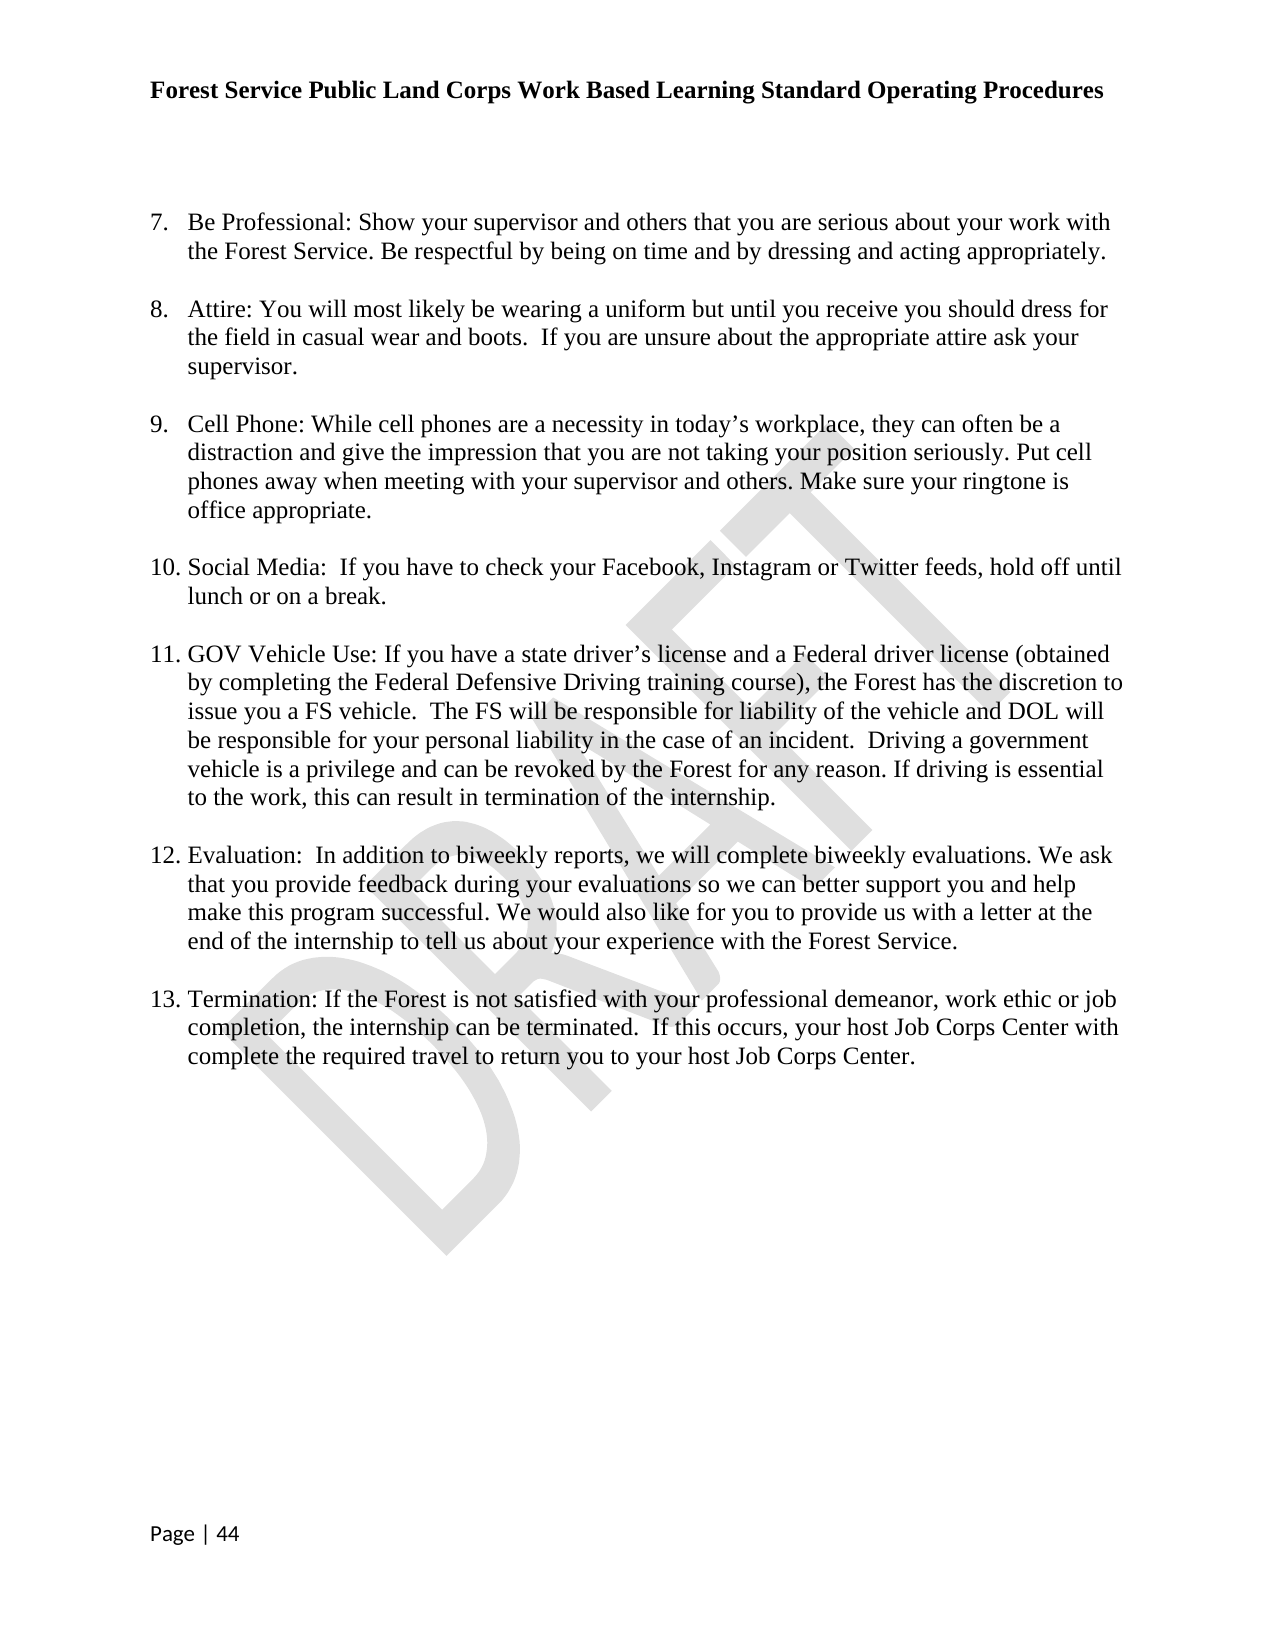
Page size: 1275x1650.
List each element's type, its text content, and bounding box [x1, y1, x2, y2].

list GOV Vehicle Use: If you have a state driver’s license and a Federal driver license (obtained by completing the Federal Defensive Driving training course), the Forest has the discretion to issue you a FS vehicle. The FS will be responsible for liability of the vehicle and DOL will be responsible for your personal liability in the case of an incident. Driving a government vehicle is a privilege and can be revoked by the Forest for any reason. If driving is essential to the work, this can result in termination of the internship. [150, 639, 1125, 840]
list Attire: You will most likely be wearing a uniform but until you receive you should dress for the field in casual wear and boots. If you are unsure about the appropriate attire ask your supervisor. [150, 294, 1125, 409]
list Evaluation: In addition to biweekly reports, we will complete biweekly evaluations. We ask that you provide feedback during your evaluations so we can better support you and help make this program successful. We would also like for you to provide us with a letter at the end of the internship to tell us about your experience with the Forest Service. [150, 840, 1125, 984]
list Cell Phone: While cell phones are a necessity in today’s workplace, they can often be a distraction and give the impression that you are not taking your position seriously. Put cell phones away when meeting with your supervisor and others. Make sure your ringtone is office appropriate. [150, 409, 1125, 524]
list Be Professional: Show your supervisor and others that you are serious about your work with the Forest Service. Be respectful by being on time and by dressing and acting appropriately. [150, 207, 1125, 265]
list Social Media: If you have to check your Facebook, Instagram or Twitter feeds, hold off until lunch or on a break. [150, 552, 1125, 639]
list Termination: If the Forest is not satisfied with your professional demeanor, work ethic or job completion, the internship can be terminated. If this occurs, your host Job Corps Center with complete the required travel to return you to your host Job Corps Center. [150, 984, 1125, 1070]
